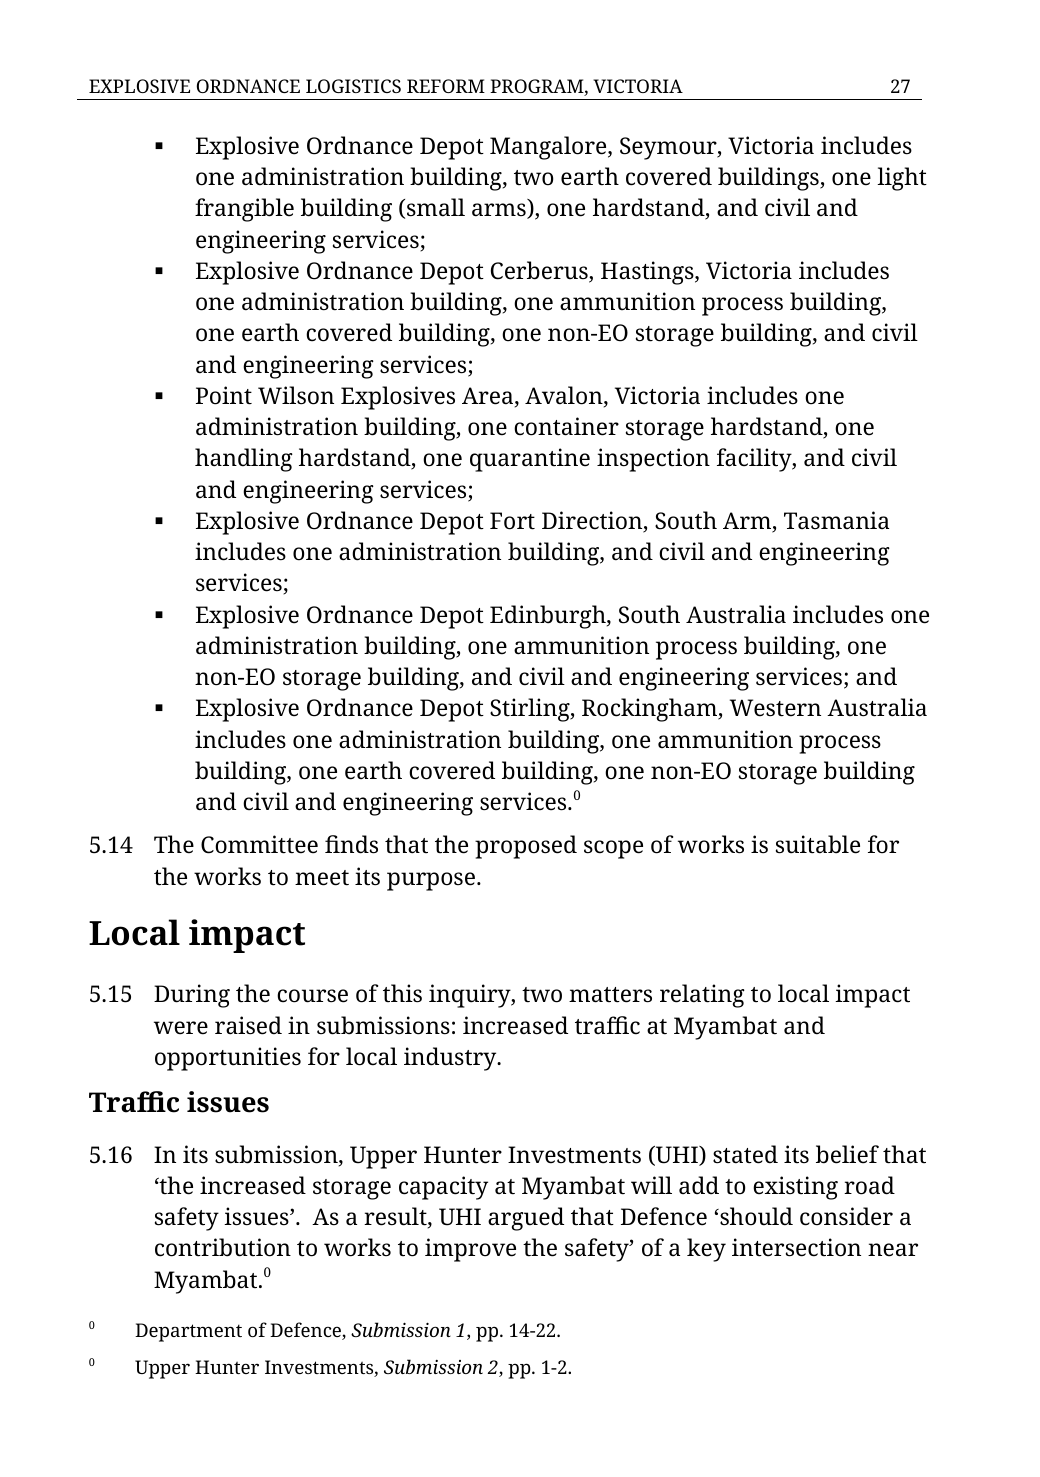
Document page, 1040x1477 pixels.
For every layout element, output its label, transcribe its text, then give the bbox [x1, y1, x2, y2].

text Explosive Ordnance Depot Stirling, Rockingham, Western Australia includes one administration building, one ammunition process building, one earth covered building, one non-EO storage building and civil and engineering services. [153, 692, 933, 817]
subtitle Traffic issues [88, 1084, 933, 1121]
text 5.14 The Committee finds that the proposed scope of works is suitable for the works to meet its purpose. [88, 829, 933, 892]
text 5.15 During the course of this inquiry, two matters relating to local impact were raised in submissions: increased traffic at Myambat and opportunities for local industry. [88, 978, 933, 1072]
text Explosive Ordnance Depot Cerberus, Hastings, Victoria includes one administration building, one ammunition process building, one earth covered building, one non-EO storage building, and civil and engineering services; [153, 255, 933, 380]
text Explosive Ordnance Depot Fort Direction, South Arm, Tasmania includes one administration building, and civil and engineering services; [153, 505, 933, 599]
subtitle Local impact [88, 909, 933, 955]
text Point Wilson Explosives Area, Avalon, Victoria includes one administration building, one container storage hardstand, one handling hardstand, one quarantine inspection facility, and civil and engineering services; [153, 380, 933, 505]
text 5.16 In its submission, Upper Hunter Investments (UHI) stated its belief that ‘the increased storage capacity at Myambat will add to existing road safety issues’. As a result, UHI argued that Defence ‘should consider a contribution to works to improve the safety’ of a key intersection near Myambat. [88, 1138, 933, 1295]
text Explosive Ordnance Depot Mangalore, Seymour, Victoria includes one administration building, two earth covered buildings, one light frangible building (small arms), one hardstand, and civil and engineering services; [153, 130, 933, 255]
text Explosive Ordnance Depot Edinburgh, South Australia includes one administration building, one ammunition process building, one non-EO storage building, and civil and engineering services; and [153, 599, 933, 692]
